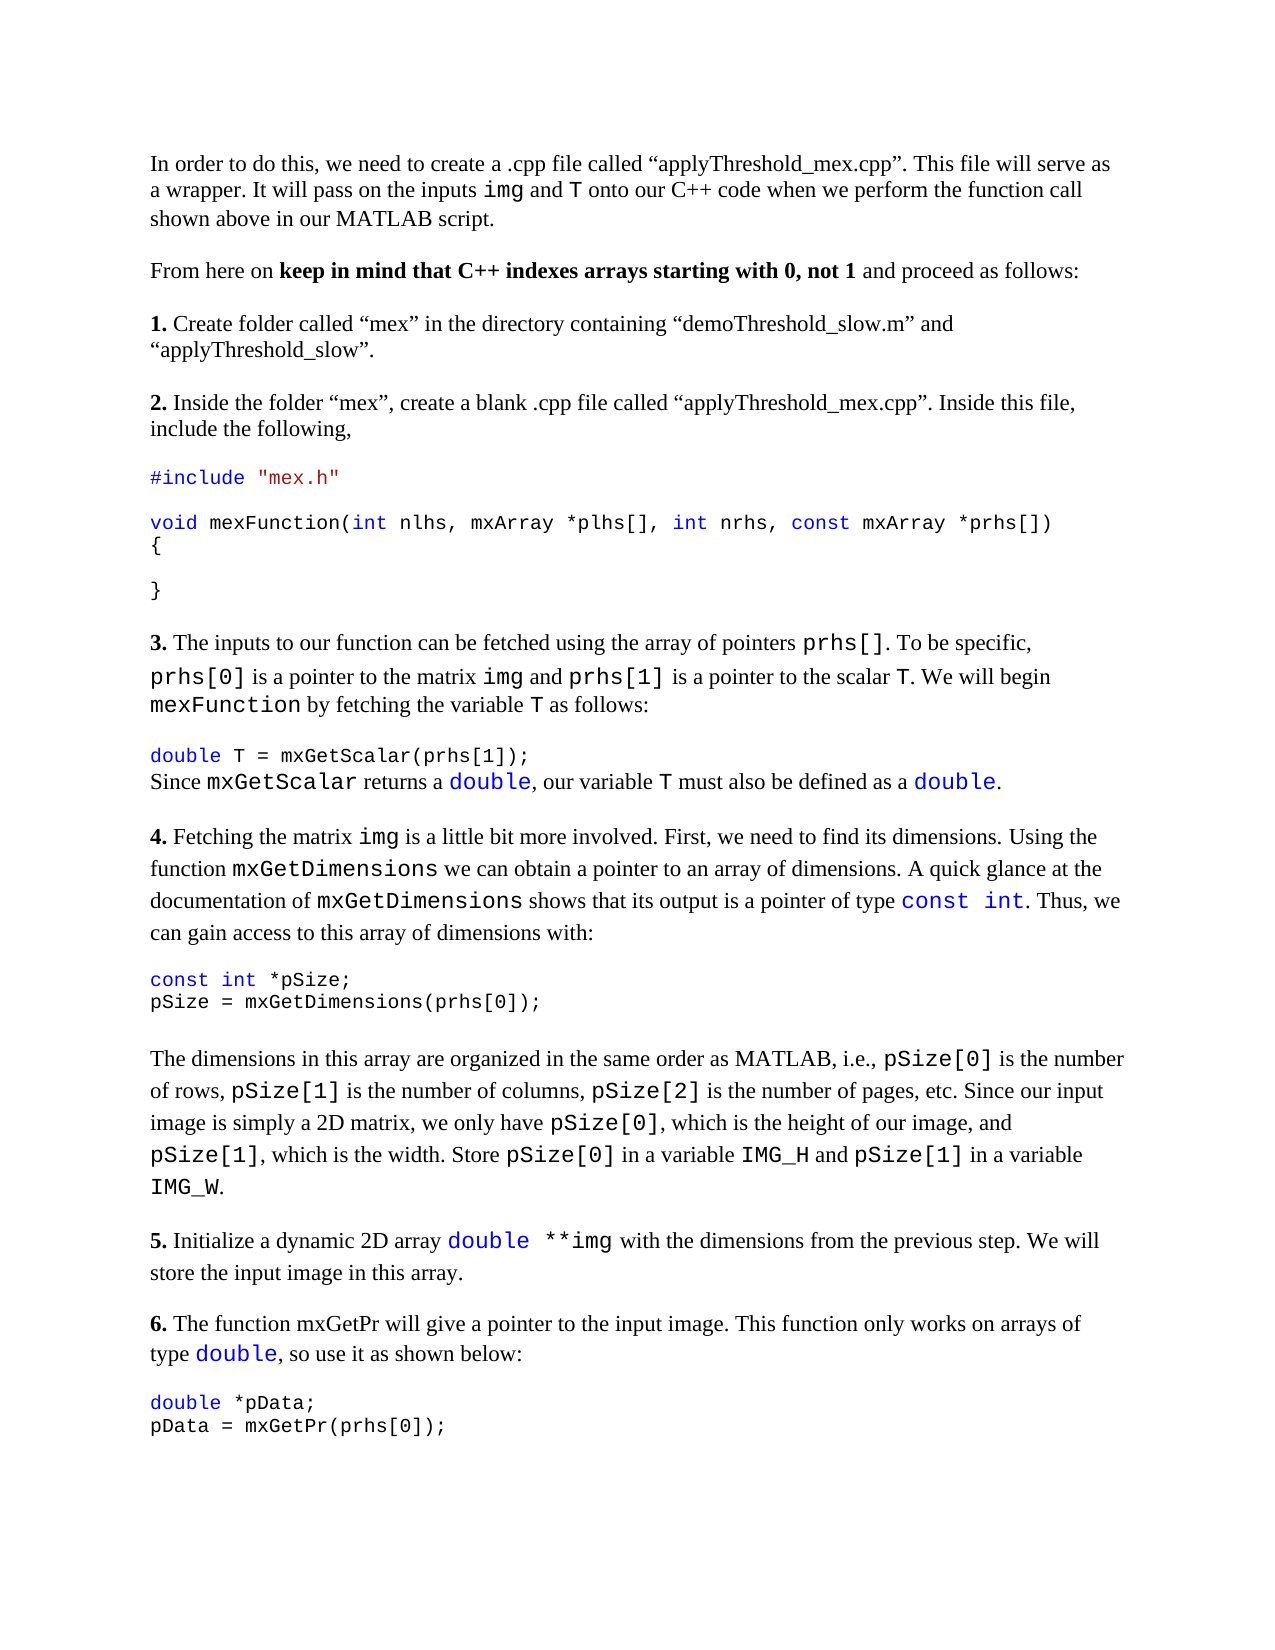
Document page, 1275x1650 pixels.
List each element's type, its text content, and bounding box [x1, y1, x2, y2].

text void mexFunction(int nlhs, mxArray *plhs[], int nrhs, const mxArray *prhs[]) [150, 513, 1125, 535]
text The dimensions in this array are organized in the same order as MATLAB, i.e., pSize[0] is the number of rows, pSize[1] is the number of columns, pSize[2] is the number of pages, etc. Since our input image is simply a 2D matrix, we only have pSize[0], which is the height of our image, and pSize[1], which is the width. Store pSize[0] in a variable IMG_H and pSize[1] in a variable IMG_W. [150, 1015, 1125, 1202]
text pData = mxGetPr(prhs[0]); [150, 1416, 1125, 1438]
text double *pData; [150, 1393, 1125, 1416]
text 4. Fetching the matrix img is a little bit more involved. First, we need to find its dimensions. Using the function mxGetDimensions we can obtain a pointer to an array of dimensions. A quick glance at the documentation of mxGetDimensions shows that its output is a pointer of type const int. Thus, we can gain access to this array of dimensions with: [150, 823, 1125, 945]
text 5. Initialize a dynamic 2D array double **img with the dimensions from the previous step. We will store the input image in this array. [150, 1227, 1125, 1285]
text 6. The function mxGetPr will give a pointer to the input image. This function only works on arrays of type double, so use it as shown below: [150, 1310, 1125, 1368]
text Since mxGetScalar returns a double, our variable T must also be defined as a double. [150, 768, 1125, 823]
text 1. Create folder called “mex” in the directory containing “demoThreshold_slow.m” and “applyThreshold_slow”. [150, 310, 1125, 363]
text 3. The inputs to our function can be fetched using the array of pointers prhs[]. To be specific, prhs[0] is a pointer to the matrix img and prhs[1] is a pointer to the scalar T. We will begin mexFunction by fetching the variable T as follows: [150, 602, 1125, 719]
text pSize = mxGetDimensions(prhs[0]); [150, 992, 1125, 1015]
text 2. Inside the folder “mex”, create a blank .cpp file called “applyThreshold_mex.cpp”. Inside this file, include the following, #include "mex.h" [150, 389, 1125, 491]
text } [150, 580, 1125, 602]
text { [150, 535, 1125, 558]
text const int *pSize; [150, 970, 1125, 992]
text From here on keep in mind that C++ indexes arrays starting with 0, not 1 and proceed as follows: [150, 257, 1125, 284]
text double T = mxGetScalar(prhs[1]); [150, 719, 1125, 768]
text In order to do this, we need to create a .cpp file called “applyThreshold_mex.cpp”. This file will serve as a wrapper. It will pass on the inputs img and T onto our C++ code when we perform the function call shown above in our MATLAB script. [150, 150, 1125, 231]
